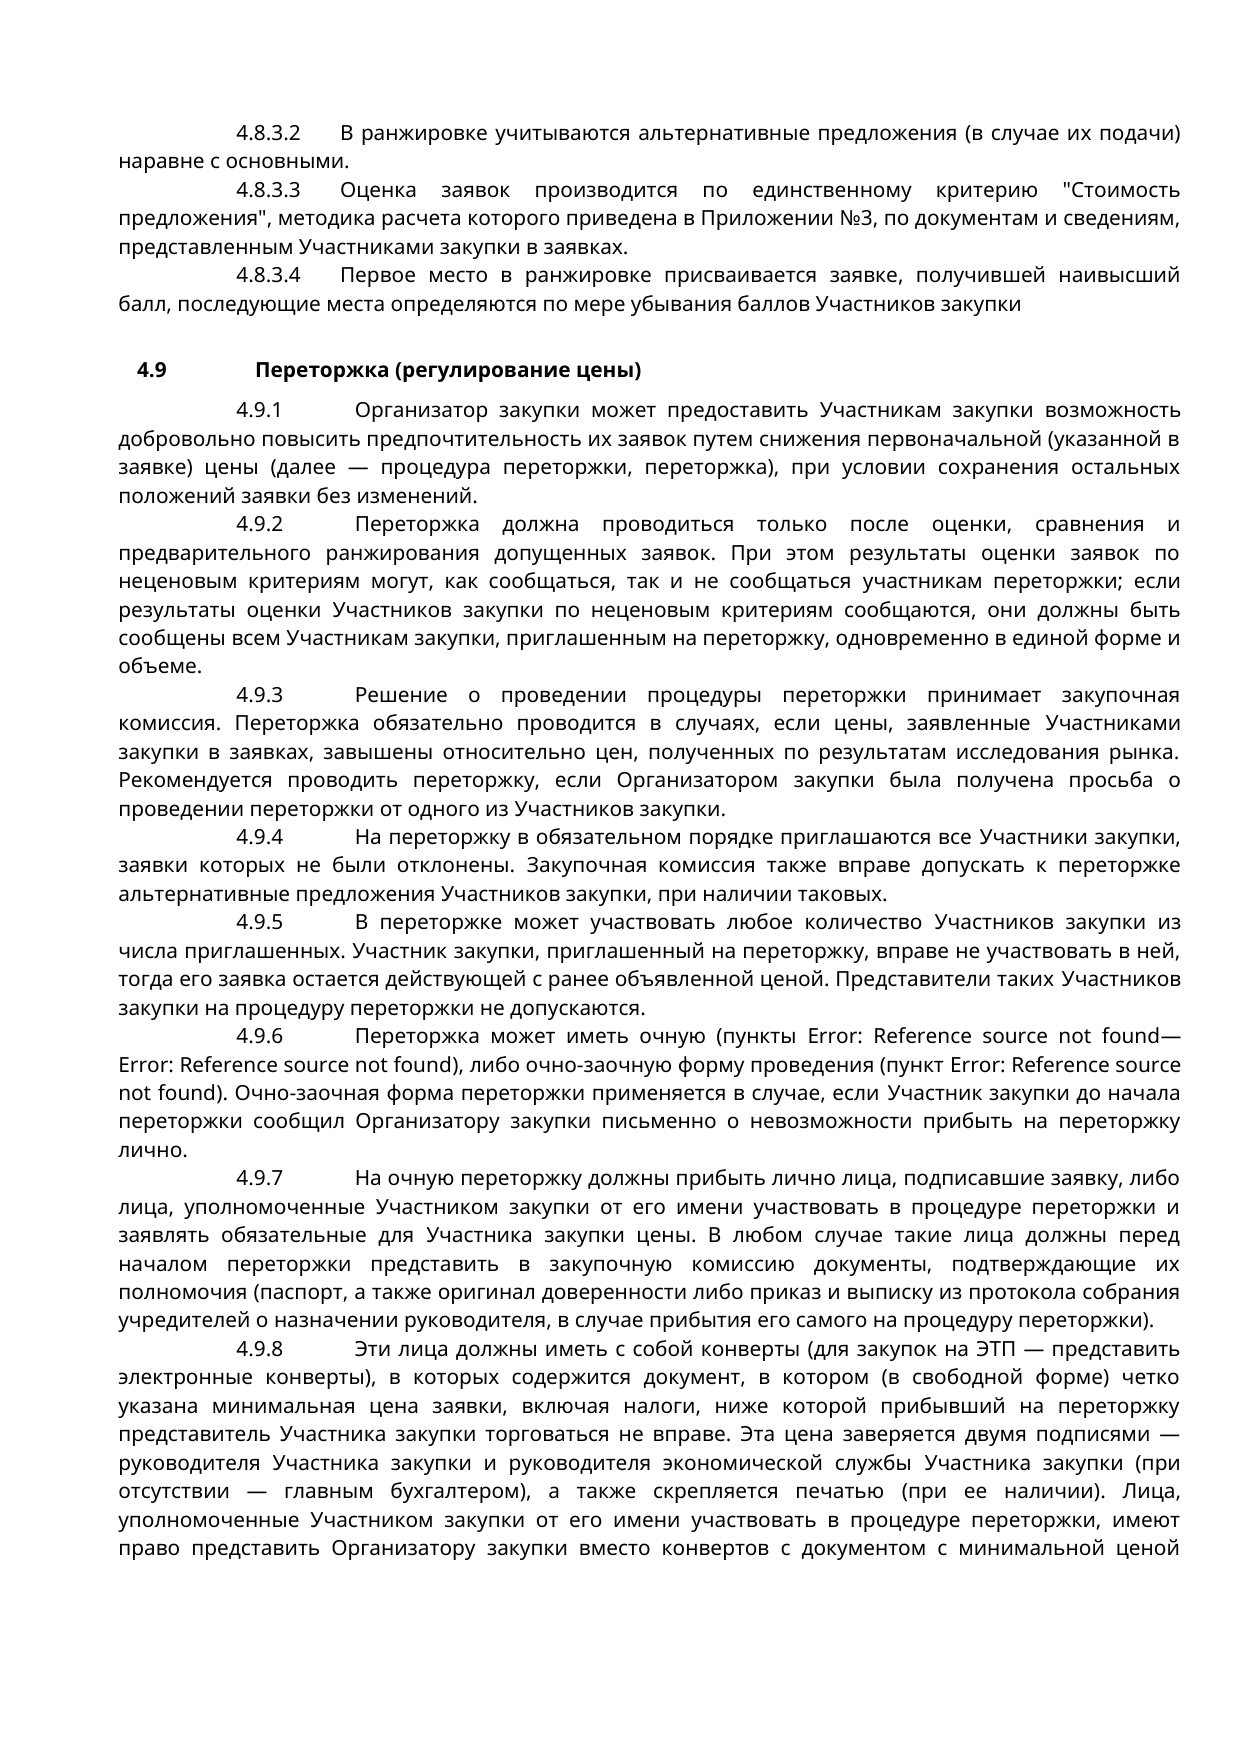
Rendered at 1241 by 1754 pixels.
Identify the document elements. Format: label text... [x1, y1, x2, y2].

text В ранжировке учитываются альтернативные предложения (в случае их подачи) наравне с основными. [118, 118, 1181, 175]
text На переторжку в обязательном порядке приглашаются все Участники закупки, заявки которых не были отклонены. Закупочная комиссия также вправе допускать к переторжке альтернативные предложения Участников закупки, при наличии таковых. [118, 822, 1181, 907]
text Оценка заявок производится по единственному критерию "Стоимость предложения", методика расчета которого приведена в Приложении №3, по документам и сведениям, представленным Участниками закупки в заявках. [118, 175, 1181, 260]
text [118, 1334, 1181, 1562]
text Первое место в ранжировке присваивается заявке, получившей наивысший балл, последующие места определяются по мере убывания баллов Участников закупки [118, 260, 1181, 317]
subtitle Переторжка (регулирование цены) [137, 355, 1181, 383]
text В переторжке может участвовать любое количество Участников закупки из числа приглашенных. Участник закупки, приглашенный на переторжку, вправе не участвовать в ней, тогда его заявка остается действующей с ранее объявленной ценой. Представители таких Участников закупки на процедуру переторжки не допускаются. [118, 907, 1181, 1021]
text Решение о проведении процедуры переторжки принимает закупочная комиссия. Переторжка обязательно проводится в случаях, если цены, заявленные Участниками закупки в заявках, завышены относительно цен, полученных по результатам исследования рынка. Рекомендуется проводить переторжку, если Организатором закупки была получена просьба о проведении переторжки от одного из Участников закупки. [118, 680, 1181, 822]
text Организатор закупки может предоставить Участникам закупки возможность добровольно повысить предпочтительность их заявок путем снижения первоначальной (указанной в заявке) цены (далее — процедура переторжки, переторжка), при условии сохранения остальных положений заявки без изменений. [118, 396, 1181, 509]
text Переторжка должна проводиться только после оценки, сравнения и предварительного ранжирования допущенных заявок. При этом результаты оценки заявок по неценовым критериям могут, как сообщаться, так и не сообщаться участникам переторжки; если результаты оценки Участников закупки по неценовым критериям сообщаются, они должны быть сообщены всем Участникам закупки, приглашенным на переторжку, одновременно в единой форме и объеме. [118, 509, 1181, 680]
text На очную переторжку должны прибыть лично лица, подписавшие заявку, либо лица, уполномоченные Участником закупки от его имени участвовать в процедуре переторжки и заявлять обязательные для Участника закупки цены. В любом случае такие лица должны перед началом переторжки представить в закупочную комиссию документы, подтверждающие их полномочия (паспорт, а также оригинал доверенности либо приказ и выписку из протокола собрания учредителей о назначении руководителя, в случае прибытия его самого на процедуру переторжки). [118, 1163, 1181, 1334]
